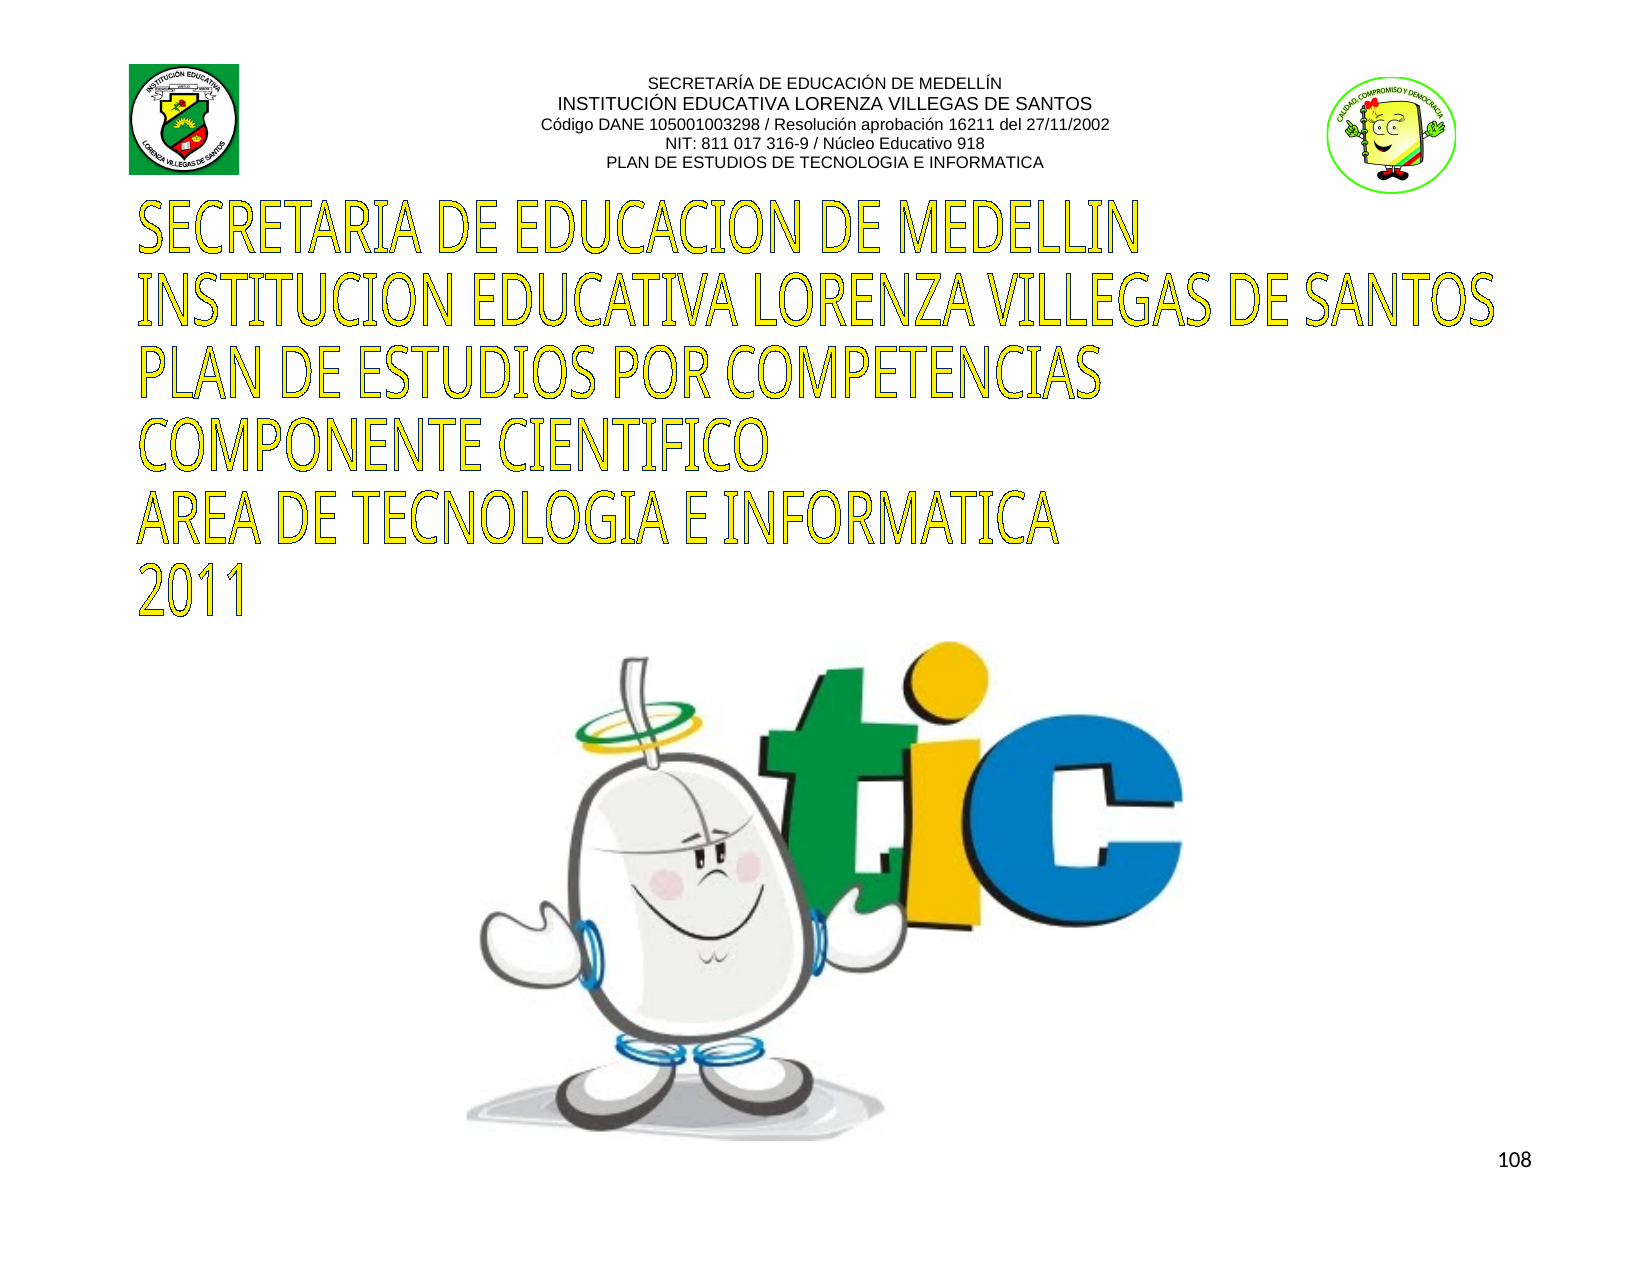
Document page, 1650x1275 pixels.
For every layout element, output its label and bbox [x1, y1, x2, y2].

picture [466, 641, 1184, 1141]
picture [128, 64, 240, 175]
picture [1326, 77, 1457, 194]
